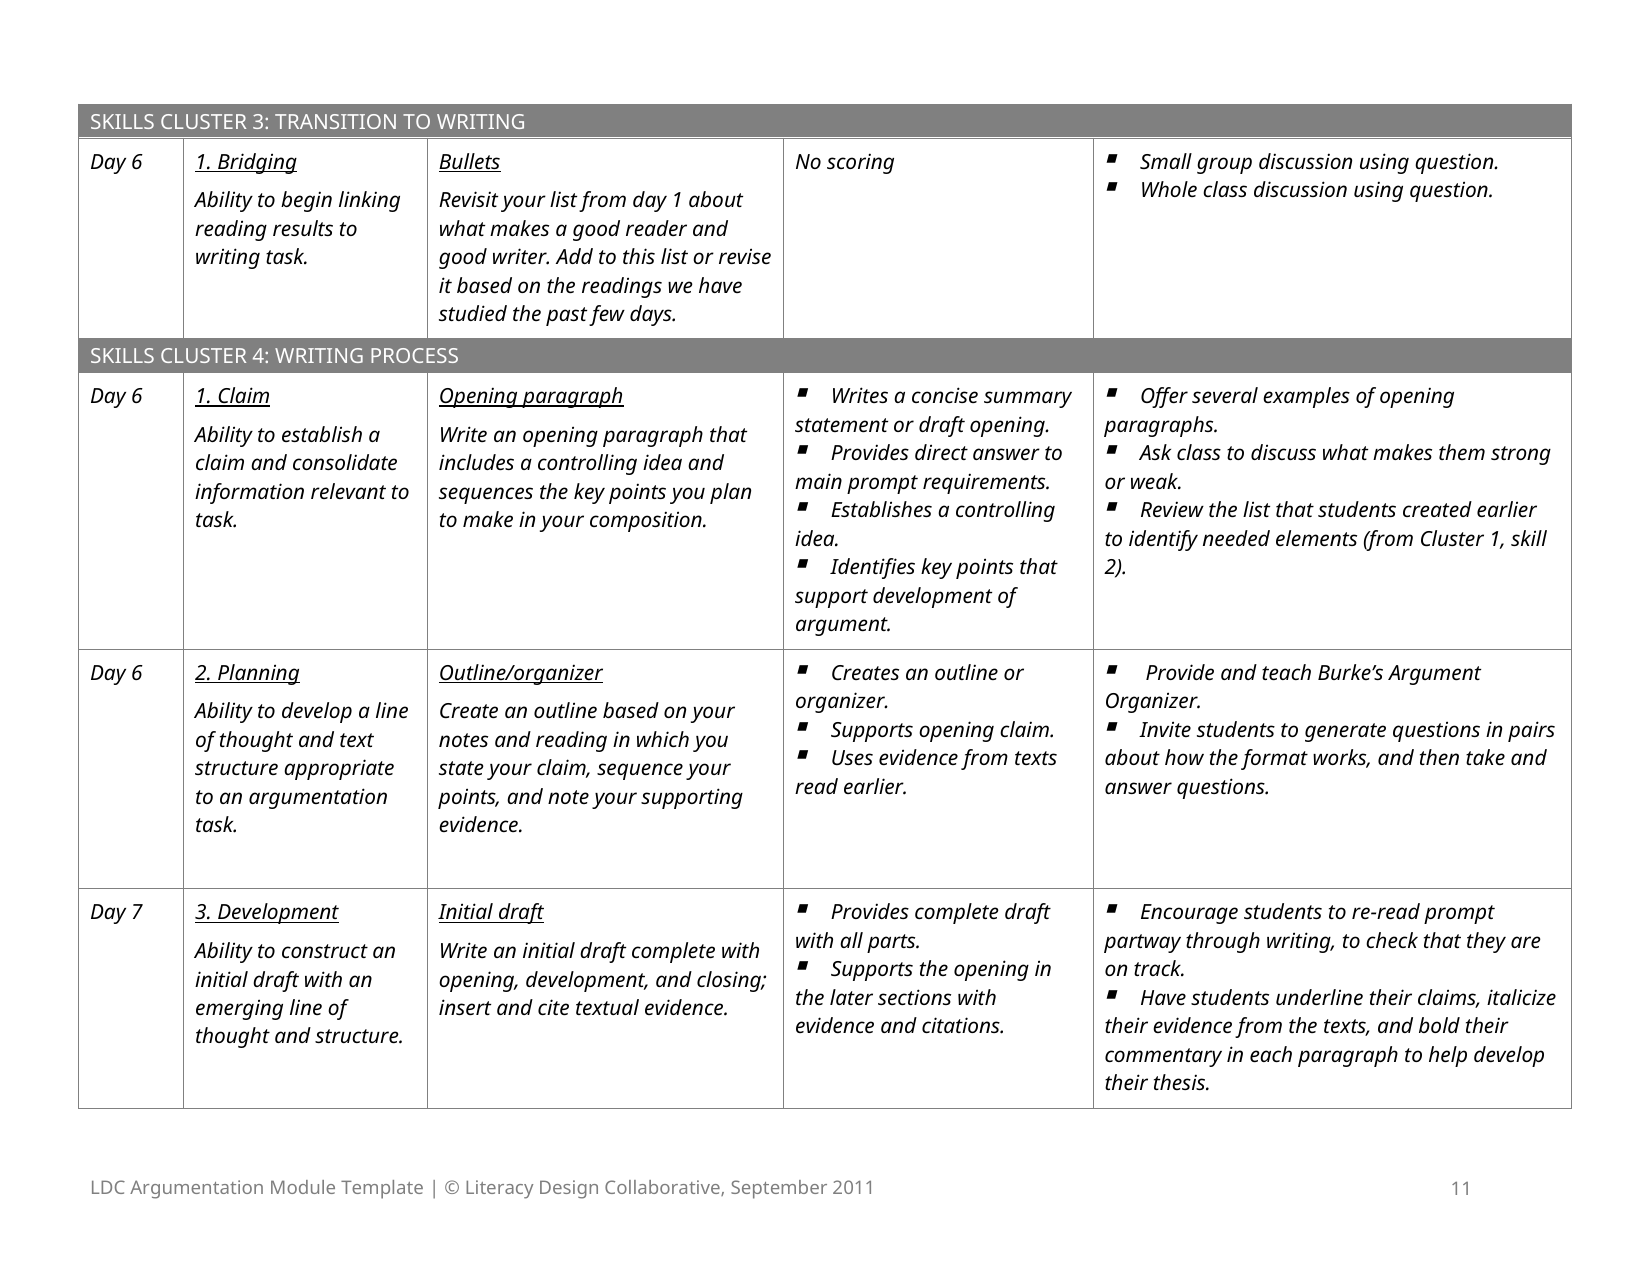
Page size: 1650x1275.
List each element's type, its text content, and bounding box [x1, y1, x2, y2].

table_cell Provide and teach Burke’s Argument Organizer. Invite students to generate questions in pairs about how the format works, and then take and answer questions. [1094, 650, 1571, 888]
table_cell Bullets Revisit your list from day 1 about what makes a good reader and good writer. Add to this list or revise it based on the readings we have studied the past few days. [428, 139, 783, 338]
table_cell Offer several examples of opening paragraphs. Ask class to discuss what makes them strong or weak. Review the list that students created earlier to identify needed elements (from Cluster 1, skill 2). [1094, 373, 1571, 648]
table_cell Skills Cluster 4: Writing Process [79, 339, 1571, 372]
table_cell Opening paragraph Write an opening paragraph that includes a controlling idea and sequences the key points you plan to make in your composition. [428, 373, 783, 648]
table_cell No scoring [784, 139, 1093, 338]
table_cell Initial draft Write an initial draft complete with opening, development, and closing; insert and cite textual evidence. [428, 889, 783, 1107]
table_cell 1. Claim Ability to establish a claim and consolidate information relevant to task. [184, 373, 427, 648]
table_cell Outline/organizer Create an outline based on your notes and reading in which you state your claim, sequence your points, and note your supporting evidence. [428, 650, 783, 888]
table_cell Provides complete draft with all parts. Supports the opening in the later sections with evidence and citations. [784, 889, 1093, 1107]
table_cell Creates an outline or organizer. Supports opening claim. Uses evidence from texts read earlier. [784, 650, 1093, 888]
table_cell Day 6 [79, 650, 183, 888]
table_cell 3. Development Ability to construct an initial draft with an emerging line of thought and structure. [184, 889, 427, 1107]
table_cell Encourage students to re-read prompt partway through writing, to check that they are on track. Have students underline their claims, italicize their evidence from the texts, and bold their commentary in each paragraph to help develop their thesis. [1094, 889, 1571, 1107]
table_cell Day 6 [79, 373, 183, 648]
table_cell Day 7 [79, 889, 183, 1107]
table_cell 1. Bridging Ability to begin linking reading results to writing task. [184, 139, 427, 338]
table_cell Day 6 [79, 139, 183, 338]
table_header Skills Cluster 3: Transition to Writing [79, 105, 1571, 137]
table_cell Small group discussion using question. Whole class discussion using question. [1094, 139, 1571, 338]
table_cell 2. Planning Ability to develop a line of thought and text structure appropriate to an argumentation task. [184, 650, 427, 888]
table_cell Writes a concise summary statement or draft opening. Provides direct answer to main prompt requirements. Establishes a controlling idea. Identifies key points that support development of argument. [784, 373, 1093, 648]
